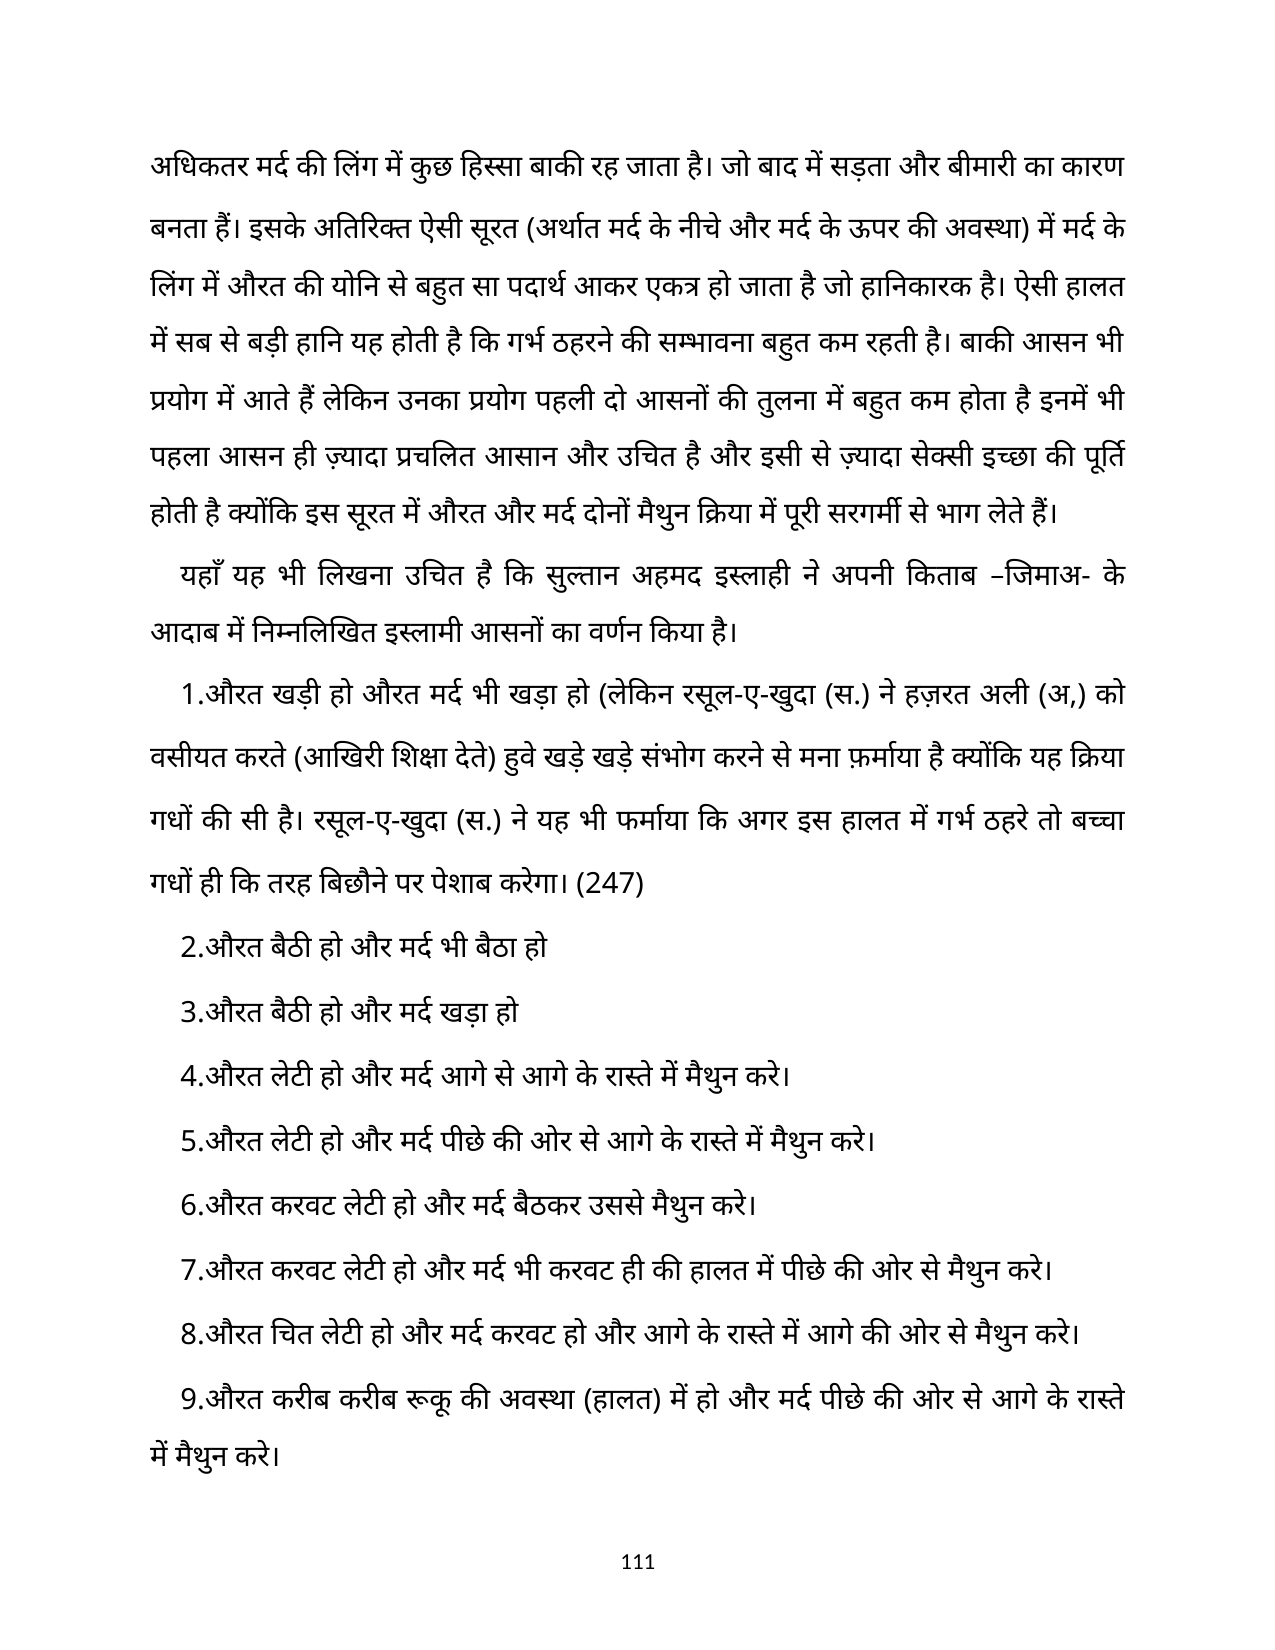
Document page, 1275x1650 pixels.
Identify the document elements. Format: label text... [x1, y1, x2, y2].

text 2.औरत बैठी हो और मर्द भी बैठा हो [150, 927, 1125, 969]
text यहाँ यह भी लिखना उचित है कि सुल्तान अहमद इस्लाही ने अपनी किताब –जिमाअ- के आदाब में निम्नलिखित इस्लामी आसनों का वर्णन किया है। [150, 555, 1125, 655]
text 1.औरत खड़ी हो औरत मर्द भी खड़ा हो (लेकिन रसूल-ए-खुदा (स.) ने हज़रत अली (अ,) को वसीयत करते (आखिरी शिक्षा देते) हुवे खड़े खड़े संभोग करने से मना फ़र्माया है क्योंकि यह क्रिया गधों की सी है। रसूल-ए-खुदा (स.) ने यह भी फर्माया कि अगर इस हालत में गर्भ ठहरे तो बच्चा गधों ही कि तरह बिछौने पर पेशाब करेगा। (247) [150, 674, 1125, 905]
text 4.औरत लेटी हो और मर्द आगे से आगे के रास्ते में मैथुन करे। [150, 1056, 1125, 1098]
text 5.औरत लेटी हो और मर्द पीछे की ओर से आगे के रास्ते में मैथुन करे। [150, 1120, 1125, 1163]
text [150, 150, 1125, 536]
text 6.औरत करवट लेटी हो और मर्द बैठकर उससे मैथुन करे। [150, 1184, 1125, 1227]
text 3.औरत बैठी हो और मर्द खड़ा हो [150, 991, 1125, 1034]
text 7.औरत करवट लेटी हो और मर्द भी करवट ही की हालत में पीछे की ओर से मैथुन करे। [150, 1249, 1125, 1292]
text 8.औरत चित लेटी हो और मर्द करवट हो और आगे के रास्ते में आगे की ओर से मैथुन करे। [150, 1313, 1125, 1356]
text 9.औरत करीब करीब रूकू की अवस्था (हालत) में हो और मर्द पीछे की ओर से आगे के रास्ते में मैथुन करे। [150, 1378, 1125, 1478]
